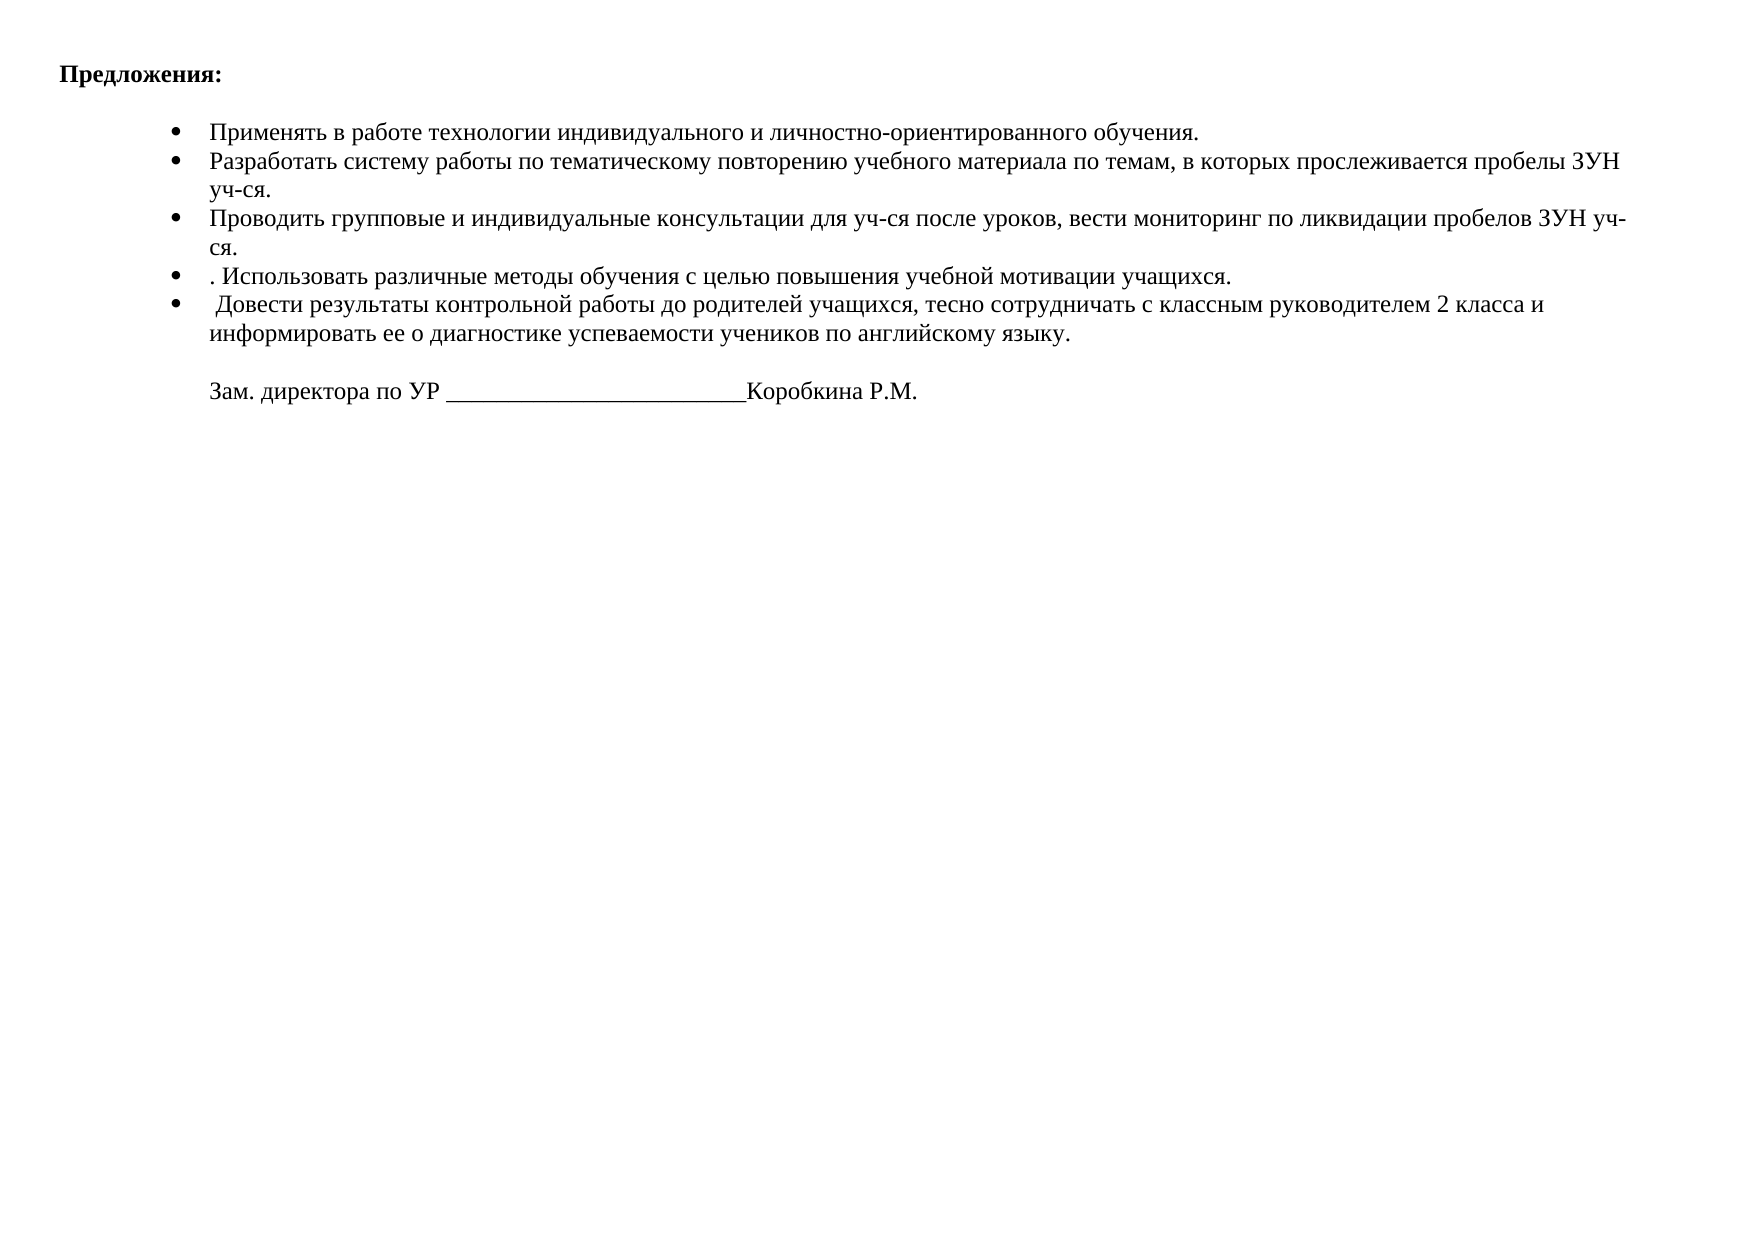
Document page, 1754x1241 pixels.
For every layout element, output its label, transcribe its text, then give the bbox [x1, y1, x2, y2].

list Довести результаты контрольной работы до родителей учащихся, тесно сотрудничать с классным руководителем 2 класса и информировать ее о диагностике успеваемости учеников по английскому языку. [172, 289, 1636, 347]
list Разработать систему работы по тематическому повторению учебного материала по темам, в которых прослеживается пробелы ЗУН уч-ся. [172, 146, 1636, 203]
list Проводить групповые и индивидуальные консультации для уч-ся после уроков, вести мониторинг по ликвидации пробелов ЗУН уч-ся. [172, 203, 1636, 261]
text Предложения: [59, 59, 1636, 88]
list Применять в работе технологии индивидуального и личностно-ориентированного обучения. [172, 117, 1636, 146]
list Зам. директора по УР ________________________Коробкина Р.М. [209, 376, 1636, 404]
list . Использовать различные методы обучения с целью повышения учебной мотивации учащихся. [172, 261, 1636, 289]
